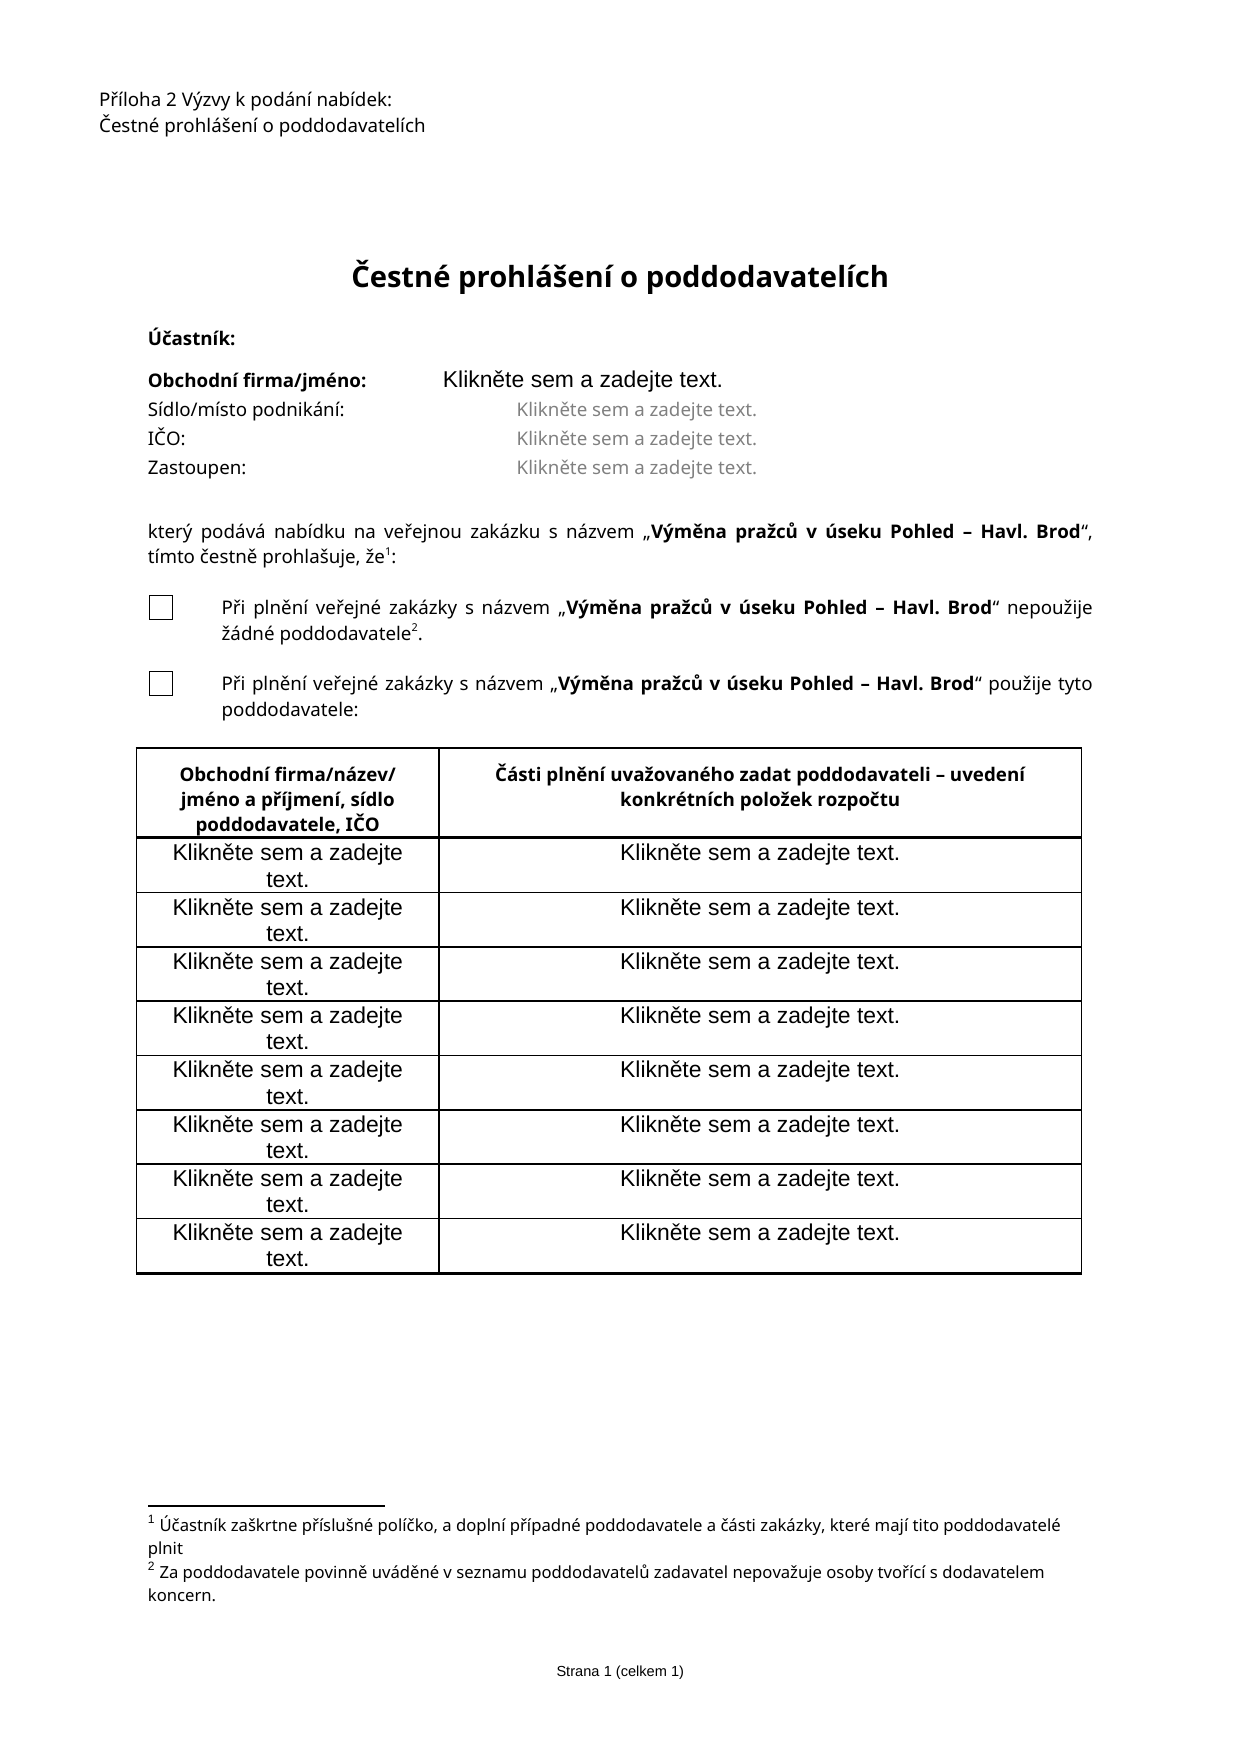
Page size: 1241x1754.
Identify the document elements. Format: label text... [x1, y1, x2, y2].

text Sídlo/místo podnikání: [148, 393, 1093, 422]
text který podává nabídku na veřejnou zakázku s názvem „Výměna pražců v úseku Pohled – Havl. Brod“, tímto čestně prohlašuje, že: [148, 518, 1093, 569]
text Zastoupen: [148, 451, 1093, 480]
text Účastník: [148, 321, 1093, 352]
title Čestné prohlášení o poddodavatelích [148, 256, 1093, 296]
text Při plnění veřejné zakázky s názvem „Výměna pražců v úseku Pohled – Havl. Brod“ nepoužije žádné poddodavatele. [148, 594, 1093, 645]
text Obchodní firma/jméno: [148, 364, 1093, 393]
text IČO: [148, 422, 1093, 451]
text Při plnění veřejné zakázky s názvem „Výměna pražců v úseku Pohled – Havl. Brod“ použije tyto poddodavatele: [148, 670, 1093, 721]
table_header Obchodní firma/název/ jméno a příjmení, sídlo poddodavatele, IČO [137, 749, 438, 836]
table_header Části plnění uvažovaného zadat poddodavateli – uvedení konkrétních položek rozpočtu [440, 749, 1081, 836]
